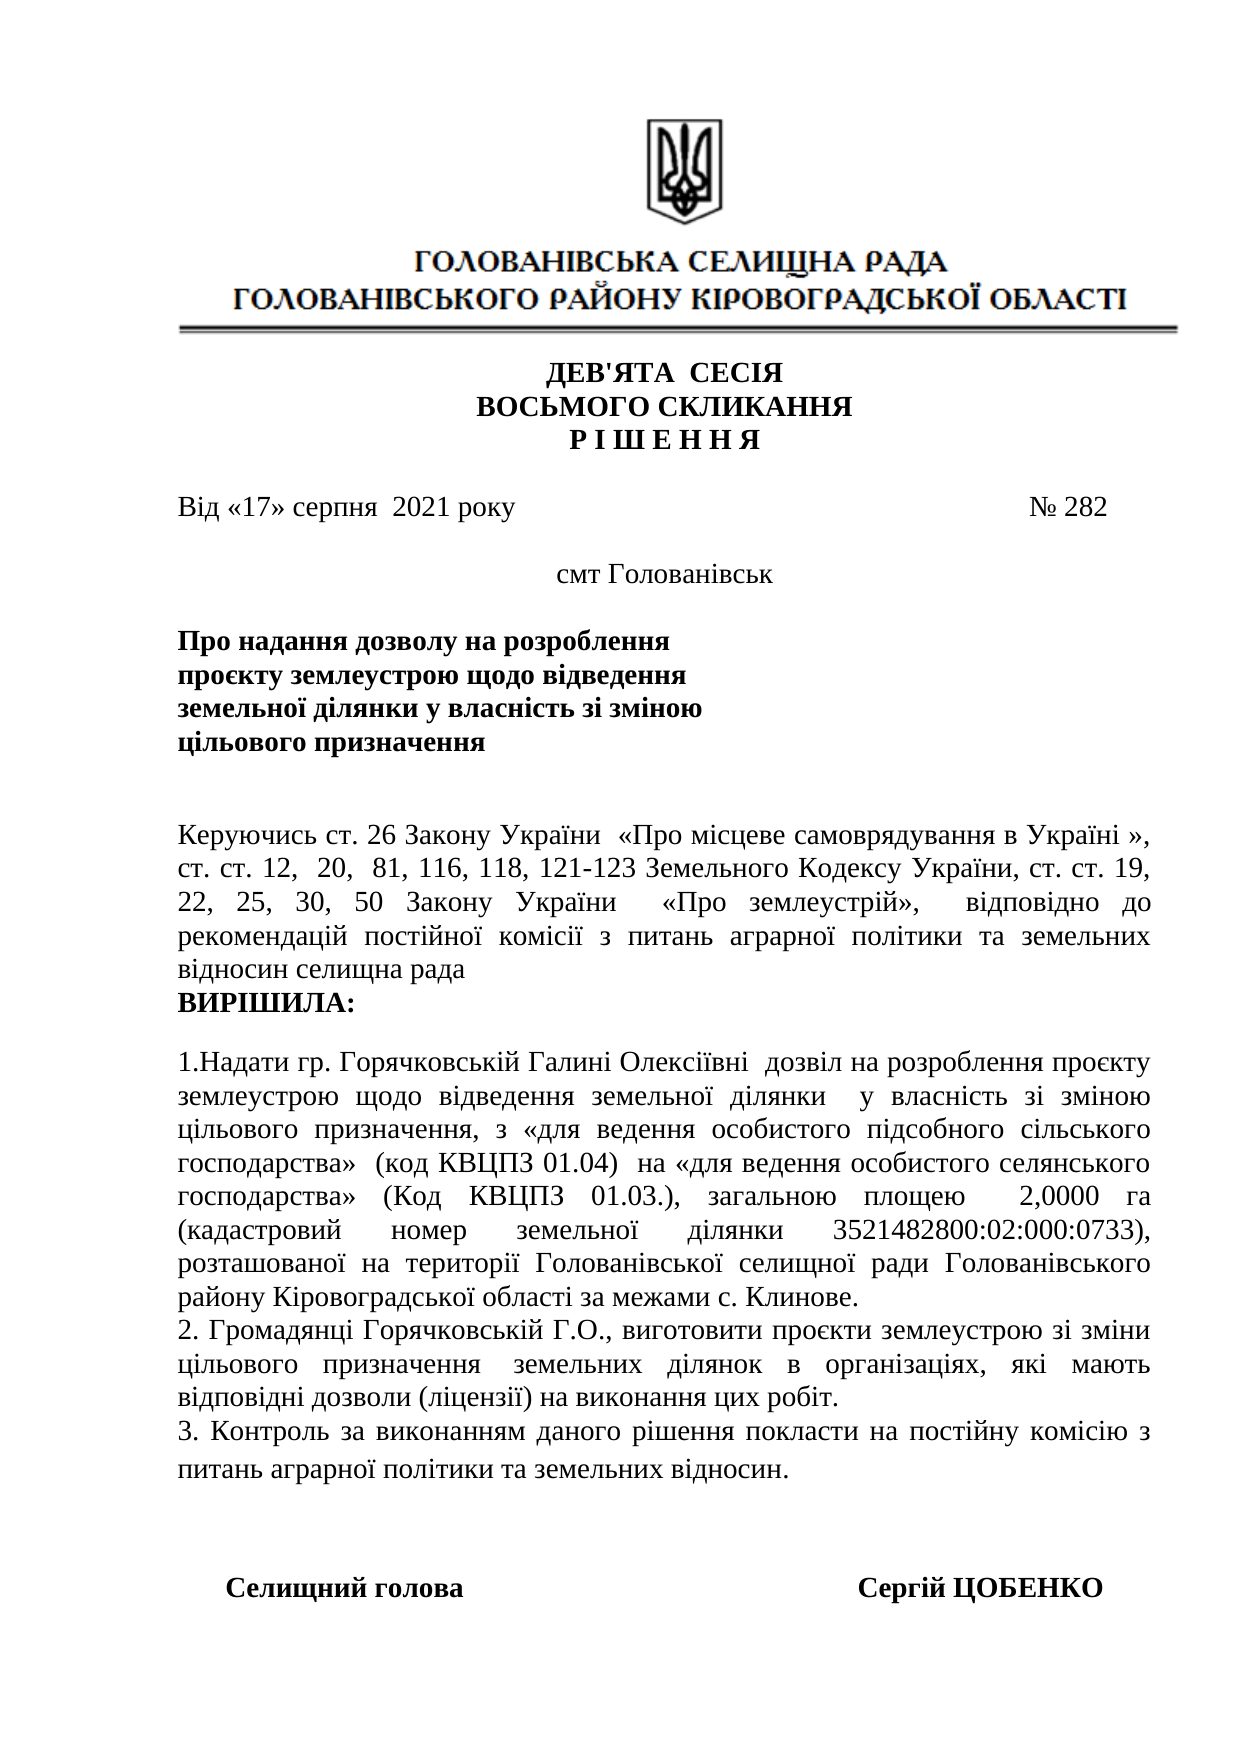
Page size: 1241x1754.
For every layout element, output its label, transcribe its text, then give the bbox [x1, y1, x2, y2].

text 1.Надати гр. Горячковській Галині Олексіївні дозвіл на розроблення проєкту землеустрою щодо відведення земельної ділянки у власність зі зміною цільового призначення, з «для ведення особистого підсобного сільського господарства» (код КВЦПЗ 01.04) на «для ведення особистого селянського господарства» (Код КВЦПЗ 01.03.), загальною площею 2,0000 га (кадастровий номер земельної ділянки 3521482800:02:000:0733), розташованої на території Голованівської селищної ради Голованівського району Кіровоградської області за межами с. Клинове. [177, 1044, 1152, 1312]
text ВИРІШИЛА: [177, 985, 1152, 1018]
table_cell ВОСЬМОГО СКЛИКАННЯ [166, 389, 1163, 422]
text Керуючись ст. 26 Закону України «Про місцеве самоврядування в Україні », ст. ст. 12, 20, 81, 116, 118, 121-123 Земельного Кодексу України, ст. ст. 19, 22, 25, 30, 50 Закону України «Про землеустрій», відповідно до рекомендацій постійної комісії з питань аграрної політики та земельних відносин селищна рада [177, 817, 1152, 985]
table_header ДЕВ'ЯТА СЕСІЯ [166, 355, 1163, 389]
text Про надання дозволу на розроблення [177, 623, 1152, 657]
text цільового призначення [177, 724, 1152, 758]
text Від «17» серпня 2021 року № 282 [177, 489, 1152, 523]
text Селищний голова Сергій ЦОБЕНКО [177, 1570, 1152, 1604]
text проєкту землеустрою щодо відведення [177, 657, 1152, 691]
text земельної ділянки у власність зі зміною [177, 691, 1152, 724]
picture [177, 118, 1180, 344]
text 2. Громадянці Горячковській Г.О., виготовити проєкти землеустрою зі зміни цільового призначення земельних ділянок в організаціях, які мають відповідні дозволи (ліцензії) на виконання цих робіт. [177, 1312, 1152, 1413]
text Р І Ш Е Н Н Я [177, 422, 1152, 456]
text смт Голованівськ [177, 556, 1152, 590]
text 3. Контроль за виконанням даного рішення покласти на постійну комісію з питань аграрної політики та земельних відносин. [177, 1413, 1152, 1485]
